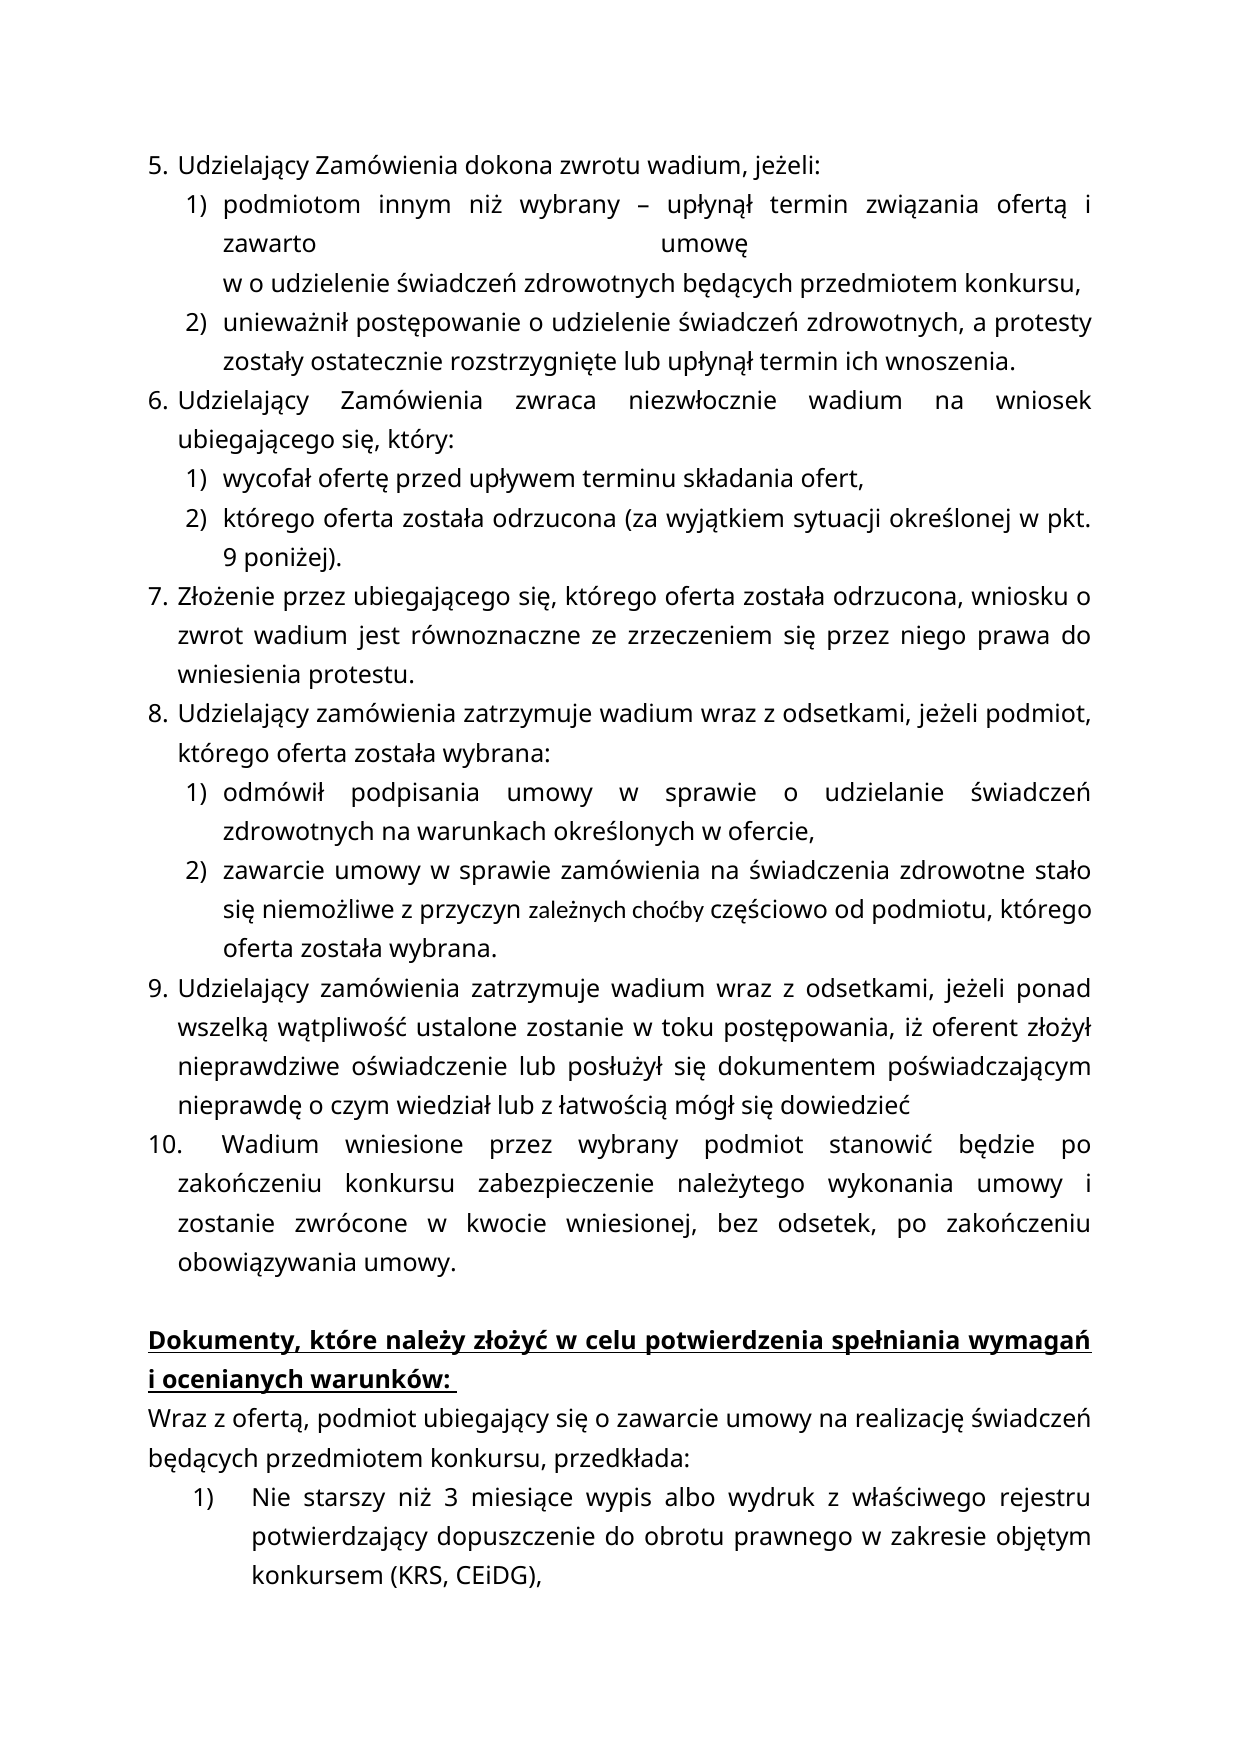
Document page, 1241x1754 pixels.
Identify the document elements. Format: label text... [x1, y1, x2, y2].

list wycofał ofertę przed upływem terminu składania ofert, [185, 461, 1092, 495]
list Nie starszy niż 3 miesiące wypis albo wydruk z właściwego rejestru potwierdzający dopuszczenie do obrotu prawnego w zakresie objętym konkursem (KRS, CEiDG), [192, 1479, 1092, 1592]
text Dokumenty, które należy złożyć w celu potwierdzenia spełniania wymagań i ocenianych warunków: [148, 1323, 1092, 1352]
list którego oferta została odrzucona (za wyjątkiem sytuacji określonej w pkt. 9 poniżej). [185, 500, 1092, 573]
list unieważnił postępowanie o udzielenie świadczeń zdrowotnych, a protesty zostały ostatecznie rozstrzygnięte lub upłynął termin ich wnoszenia. [185, 304, 1092, 378]
list Udzielający zamówienia zatrzymuje wadium wraz z odsetkami, jeżeli podmiot, którego oferta została wybrana: [148, 696, 1092, 769]
list Udzielający Zamówienia zwraca niezwłocznie wadium na wniosek ubiegającego się, który: [148, 383, 1092, 456]
text Wraz z ofertą, podmiot ubiegający się o zawarcie umowy na realizację świadczeń będących przedmiotem konkursu, przedkłada: [148, 1401, 1092, 1474]
text Dokumenty, które należy złożyć w celu potwierdzenia spełniania wymagań i ocenianych warunków: [148, 1353, 1092, 1396]
list zawarcie umowy w sprawie zamówienia na świadczenia zdrowotne stało się niemożliwe z przyczyn zależnych choćby częściowo od podmiotu, którego oferta została wybrana. [185, 853, 1092, 965]
list podmiotom innym niż wybrany – upłynął termin związania ofertą i zawarto umowę w o udzielenie świadczeń zdrowotnych będących przedmiotem konkursu, [185, 187, 1092, 299]
list Wadium wniesione przez wybrany podmiot stanowić będzie po zakończeniu konkursu zabezpieczenie należytego wykonania umowy i zostanie zwrócone w kwocie wniesionej, bez odsetek, po zakończeniu obowiązywania umowy. [148, 1127, 1092, 1278]
list Udzielający zamówienia zatrzymuje wadium wraz z odsetkami, jeżeli ponad wszelką wątpliwość ustalone zostanie w toku postępowania, iż oferent złożył nieprawdziwe oświadczenie lub posłużył się dokumentem poświadczającym nieprawdę o czym wiedział lub z łatwością mógł się dowiedzieć [148, 970, 1092, 1122]
list Złożenie przez ubiegającego się, którego oferta została odrzucona, wniosku o zwrot wadium jest równoznaczne ze zrzeczeniem się przez niego prawa do wniesienia protestu. [148, 578, 1092, 691]
list odmówił podpisania umowy w sprawie o udzielanie świadczeń zdrowotnych na warunkach określonych w ofercie, [185, 774, 1092, 848]
list Udzielający Zamówienia dokona zwrotu wadium, jeżeli: [148, 148, 1092, 182]
